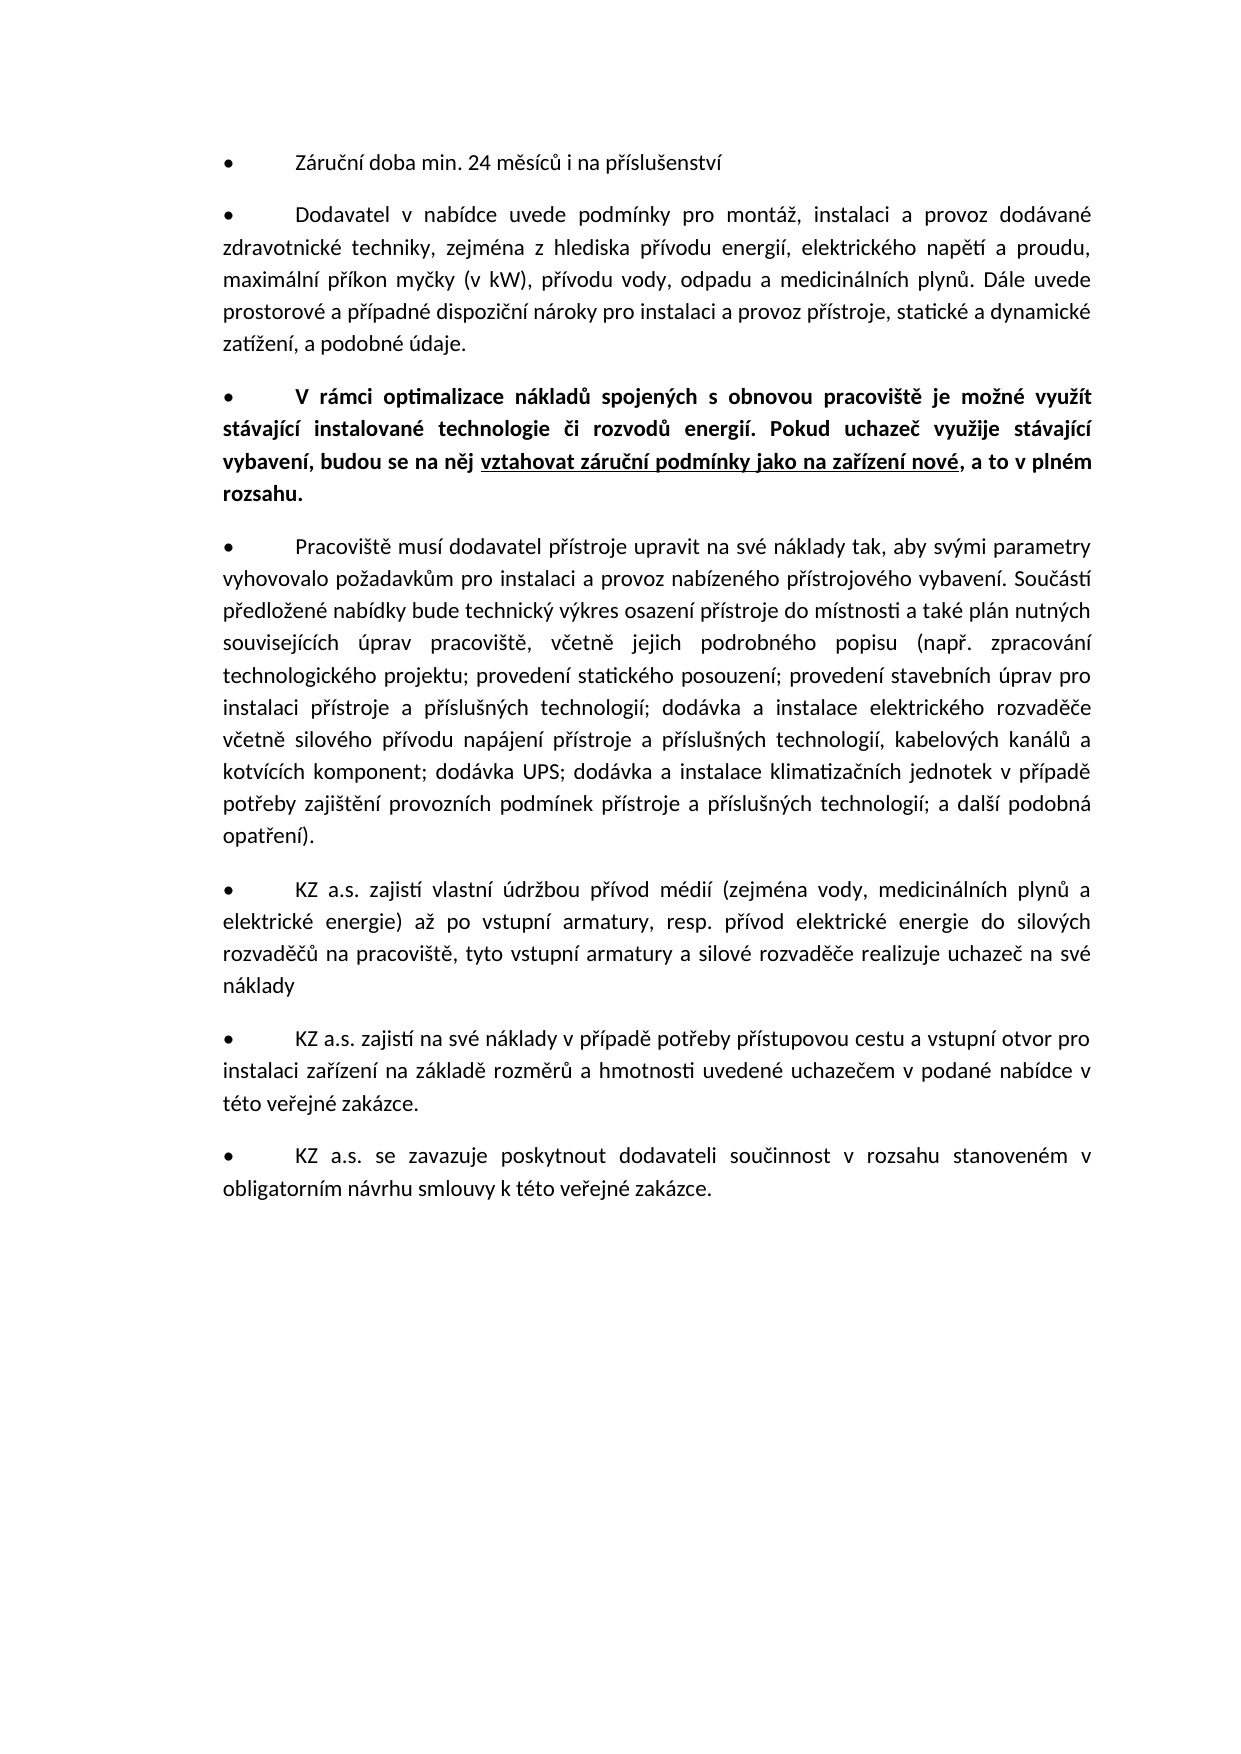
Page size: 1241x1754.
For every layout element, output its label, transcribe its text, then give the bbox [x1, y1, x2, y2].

text • KZ a.s. zajistí na své náklady v případě potřeby přístupovou cestu a vstupní otvor pro instalaci zařízení na základě rozměrů a hmotnosti uvedené uchazečem v podané nabídce v této veřejné zakázce. [223, 1024, 1093, 1117]
text • KZ a.s. zajistí vlastní údržbou přívod médií (zejména vody, medicinálních plynů a elektrické energie) až po vstupní armatury, resp. přívod elektrické energie do silových rozvaděčů na pracoviště, tyto vstupní armatury a silové rozvaděče realizuje uchazeč na své náklady [223, 875, 1093, 999]
text • KZ a.s. se zavazuje poskytnout dodavateli součinnost v rozsahu stanoveném v obligatorním návrhu smlouvy k této veřejné zakázce. [223, 1142, 1093, 1202]
text • V rámci optimalizace nákladů spojených s obnovou pracoviště je možné využít stávající instalované technologie či rozvodů energií. Pokud uchazeč využije stávající vybavení, budou se na něj vztahovat záruční podmínky jako na zařízení nové, a to v plném rozsahu. [223, 382, 1093, 507]
text • Záruční doba min. 24 měsíců i na příslušenství [223, 148, 1093, 176]
text • Pracoviště musí dodavatel přístroje upravit na své náklady tak, aby svými parametry vyhovovalo požadavkům pro instalaci a provoz nabízeného přístrojového vybavení. Součástí předložené nabídky bude technický výkres osazení přístroje do místnosti a také plán nutných souvisejících úprav pracoviště, včetně jejich podrobného popisu (např. zpracování technologického projektu; provedení statického posouzení; provedení stavebních úprav pro instalaci přístroje a příslušných technologií; dodávka a instalace elektrického rozvaděče včetně silového přívodu napájení přístroje a příslušných technologií, kabelových kanálů a kotvících komponent; dodávka UPS; dodávka a instalace klimatizačních jednotek v případě potřeby zajištění provozních podmínek přístroje a příslušných technologií; a další podobná opatření). [223, 532, 1093, 850]
text • Dodavatel v nabídce uvede podmínky pro montáž, instalaci a provoz dodávané zdravotnické techniky, zejména z hlediska přívodu energií, elektrického napětí a proudu, maximální příkon myčky (v kW), přívodu vody, odpadu a medicinálních plynů. Dále uvede prostorové a případné dispoziční nároky pro instalaci a provoz přístroje, statické a dynamické zatížení, a podobné údaje. [223, 201, 1093, 357]
